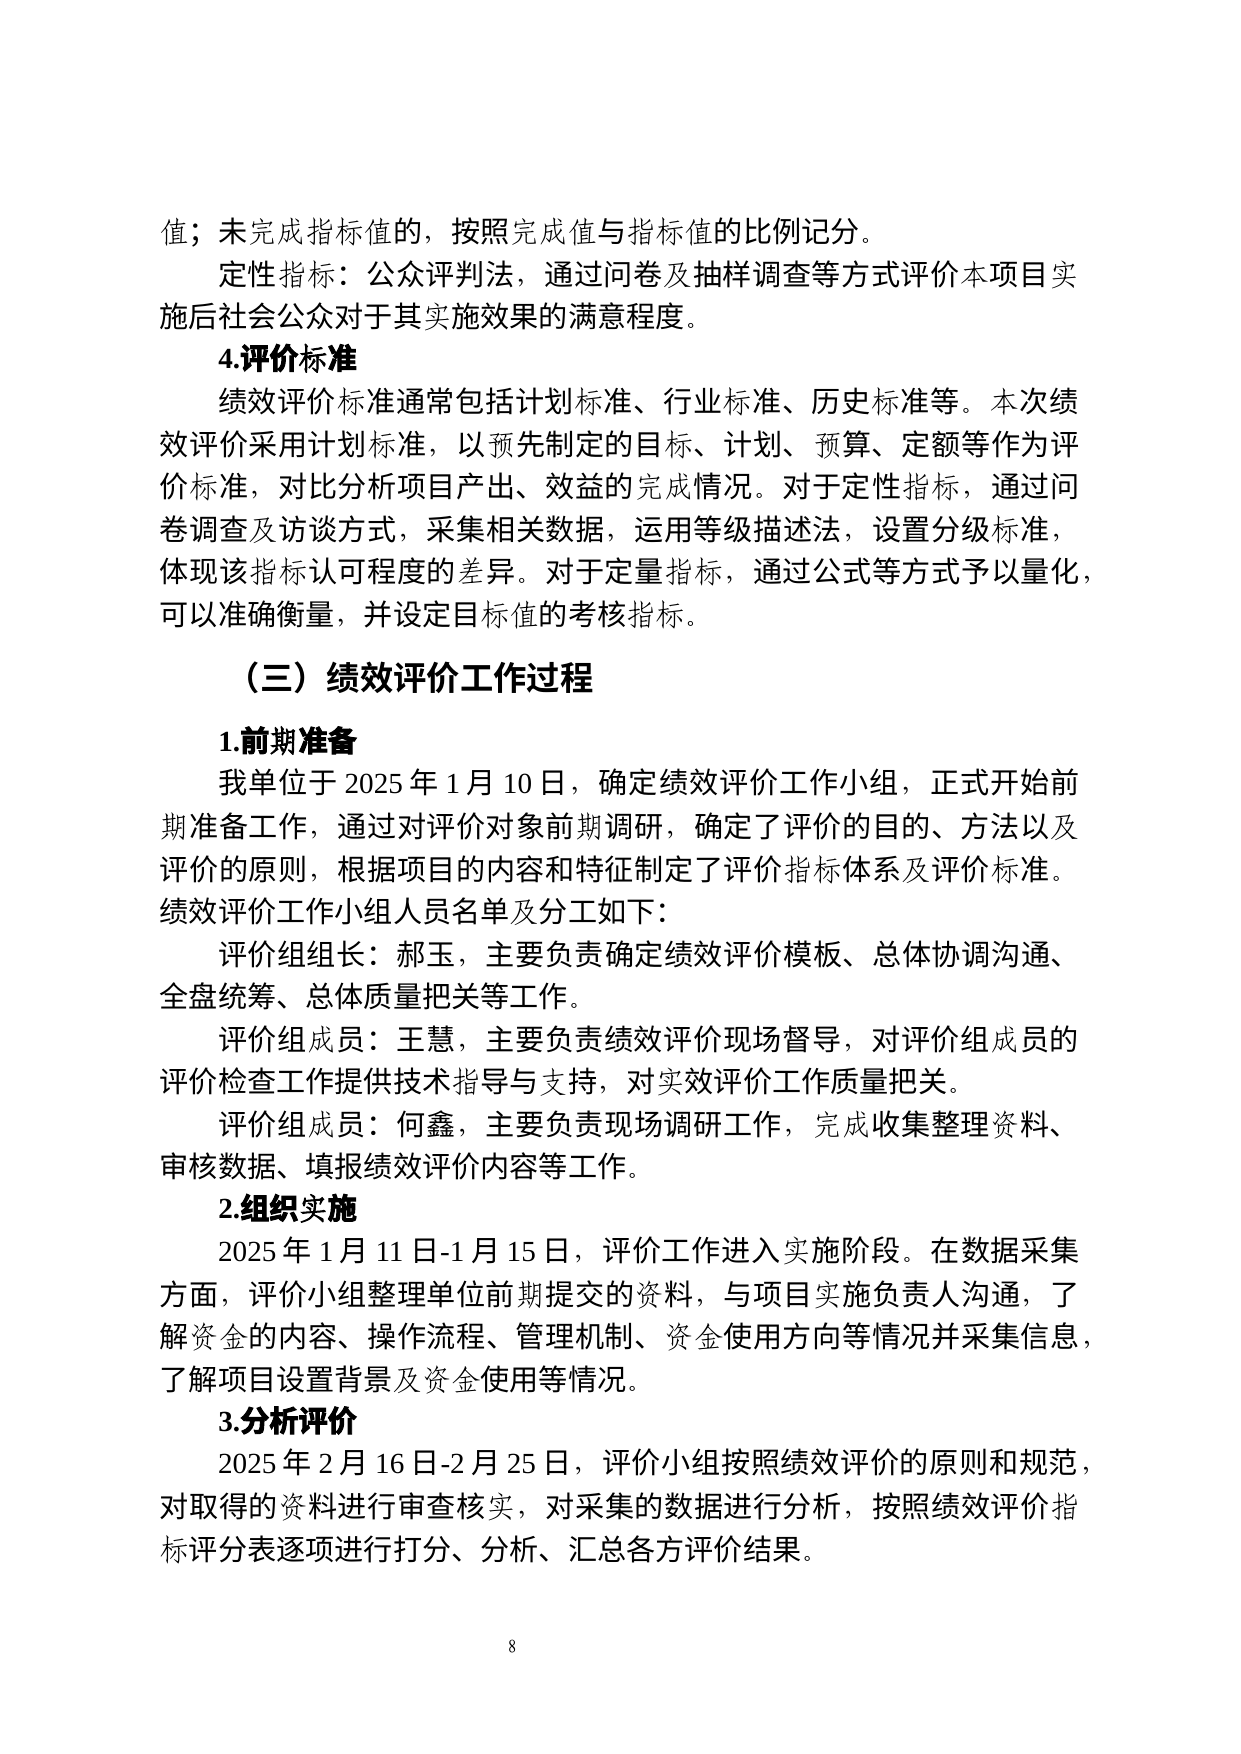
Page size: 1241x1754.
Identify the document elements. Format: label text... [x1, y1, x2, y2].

text 绩效评价标准通常包括计划标准、行业标准、历史标准等。本次绩效评价采用计划标准，以预先制定的目标、计划、预算、定额等作为评价标准，对比分析项目产出、效益的完成情况。对于定性指标，通过问卷调查及访谈方式，采集相关数据，运用等级描述法，设置分级标准，体现该指标认可程度的差异。对于定量指标，通过公式等方式予以量化，可以准确衡量，并设定目标值的考核指标。 [159, 379, 1081, 634]
text 2025年2月16日-2月25日，评价小组按照绩效评价的原则和规范，对取得的资料进行审查核实，对采集的数据进行分析，按照绩效评价指标评分表逐项进行打分、分析、汇总各方评价结果。 [159, 1441, 1081, 1569]
subtitle （三）绩效评价工作过程 [159, 634, 1081, 719]
subtitle 1.前期准备 [159, 719, 1081, 761]
text 评价组组长：郝玉，主要负责确定绩效评价模板、总体协调沟通、全盘统筹、总体质量把关等工作。 [159, 931, 1081, 1016]
text 定性指标：公众评判法，通过问卷及抽样调查等方式评价本项目实施后社会公众对于其实施效果的满意程度。 [159, 251, 1081, 336]
text 评价组成员：王慧，主要负责绩效评价现场督导，对评价组成员的评价检查工作提供技术指导与支持，对实效评价工作质量把关。 [159, 1016, 1081, 1101]
text 评价组成员：何鑫，主要负责现场调研工作，完成收集整理资料、审核数据、填报绩效评价内容等工作。 [159, 1101, 1081, 1186]
text 2025年1月11日-1月15日，评价工作进入实施阶段。在数据采集方面，评价小组整理单位前期提交的资料，与项目实施负责人沟通，了解资金的内容、操作流程、管理机制、资金使用方向等情况并采集信息，了解项目设置背景及资金使用等情况。 [159, 1229, 1081, 1399]
subtitle 2.组织实施 [159, 1186, 1081, 1229]
text 我单位于2025年1月10日，确定绩效评价工作小组，正式开始前期准备工作，通过对评价对象前期调研，确定了评价的目的、方法以及评价的原则，根据项目的内容和特征制定了评价指标体系及评价标准。绩效评价工作小组人员名单及分工如下： [159, 761, 1081, 931]
subtitle 4.评价标准 [159, 336, 1081, 379]
subtitle 3.分析评价 [159, 1399, 1081, 1441]
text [159, 209, 1081, 251]
